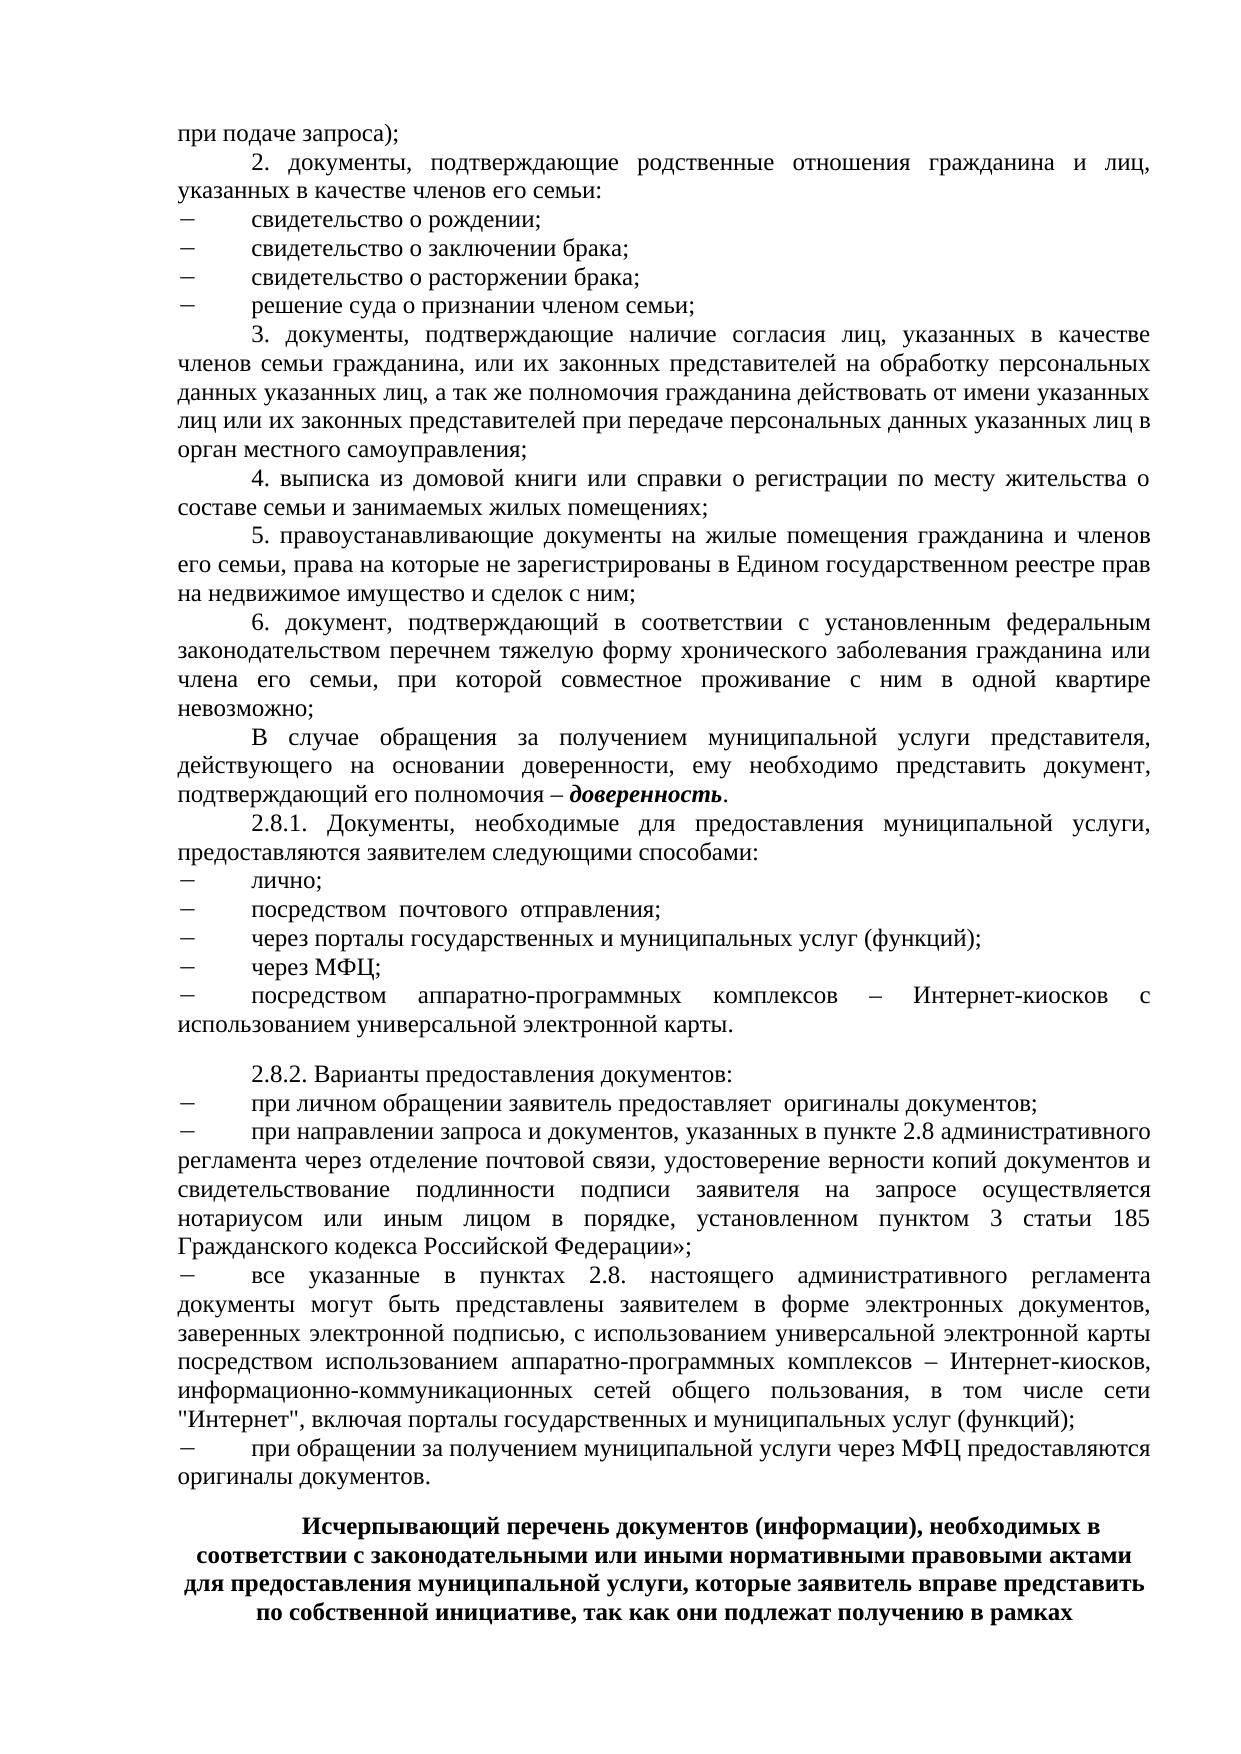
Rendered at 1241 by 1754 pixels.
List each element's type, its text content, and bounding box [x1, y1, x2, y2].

list свидетельство о рождении; [177, 204, 1152, 233]
list решение суда о признании членом семьи; [177, 291, 1152, 319]
list посредством почтового отправления; [177, 894, 1152, 923]
list при направлении запроса и документов, указанных в пункте 2.8 административного регламента через отделение почтовой связи, удостоверение верности копий документов и свидетельствование подлинности подписи заявителя на запросе осуществляется нотариусом или иным лицом в порядке, установленном пунктом 3 статьи 185 Гражданского кодекса Российской Федерации»; [177, 1116, 1152, 1260]
list через МФЦ; [177, 952, 1152, 981]
list все указанные в пунктах 2.8. настоящего административного регламента документы могут быть представлены заявителем в форме электронных документов, заверенных электронной подписью, с использованием универсальной электронной карты посредством использованием аппаратно-программных комплексов – Интернет-киосков, информационно-коммуникационных сетей общего пользования, в том числе сети "Интернет", включая порталы государственных и муниципальных услуг (функций); [177, 1260, 1152, 1433]
text 2. документы, подтверждающие родственные отношения гражданина и лиц, указанных в качестве членов его семьи: [177, 147, 1152, 204]
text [177, 118, 1152, 147]
text 4. выписка из домовой книги или справки о регистрации по месту жительства о составе семьи и занимаемых жилых помещениях; [177, 463, 1152, 521]
text В случае обращения за получением муниципальной услуги представителя, действующего на основании доверенности, ему необходимо представить документ, подтверждающий его полномочия – доверенность. [177, 722, 1152, 808]
list посредством аппаратно-программных комплексов – Интернет-киосков с использованием универсальной электронной карты. [177, 981, 1152, 1038]
text 2.8.1. Документы, необходимые для предоставления муниципальной услуги, предоставляются заявителем следующими способами: [177, 808, 1152, 866]
text 2.8.2. Варианты предоставления документов: [177, 1059, 1152, 1088]
text 3. документы, подтверждающие наличие согласия лиц, указанных в качестве членов семьи гражданина, или их законных представителей на обработку персональных данных указанных лиц, а так же полномочия гражданина действовать от имени указанных лиц или их законных представителей при передаче персональных данных указанных лиц в орган местного самоуправления; [177, 319, 1152, 463]
list свидетельство о расторжении брака; [177, 262, 1152, 291]
list через порталы государственных и муниципальных услуг (функций); [177, 923, 1152, 952]
list лично; [177, 866, 1152, 894]
text 5. правоустанавливающие документы на жилые помещения гражданина и членов его семьи, права на которые не зарегистрированы в Едином государственном реестре прав на недвижимое имущество и сделок с ним; [177, 521, 1152, 607]
list свидетельство о заключении брака; [177, 233, 1152, 262]
list при обращении за получением муниципальной услуги через МФЦ предоставляются оригиналы документов. [177, 1433, 1152, 1490]
list при личном обращении заявитель предоставляет оригиналы документов; [177, 1088, 1152, 1116]
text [177, 1511, 1152, 1626]
text 6. документ, подтверждающий в соответствии с установленным федеральным законодательством перечнем тяжелую форму хронического заболевания гражданина или члена его семьи, при которой совместное проживание с ним в одной квартире невозможно; [177, 607, 1152, 722]
